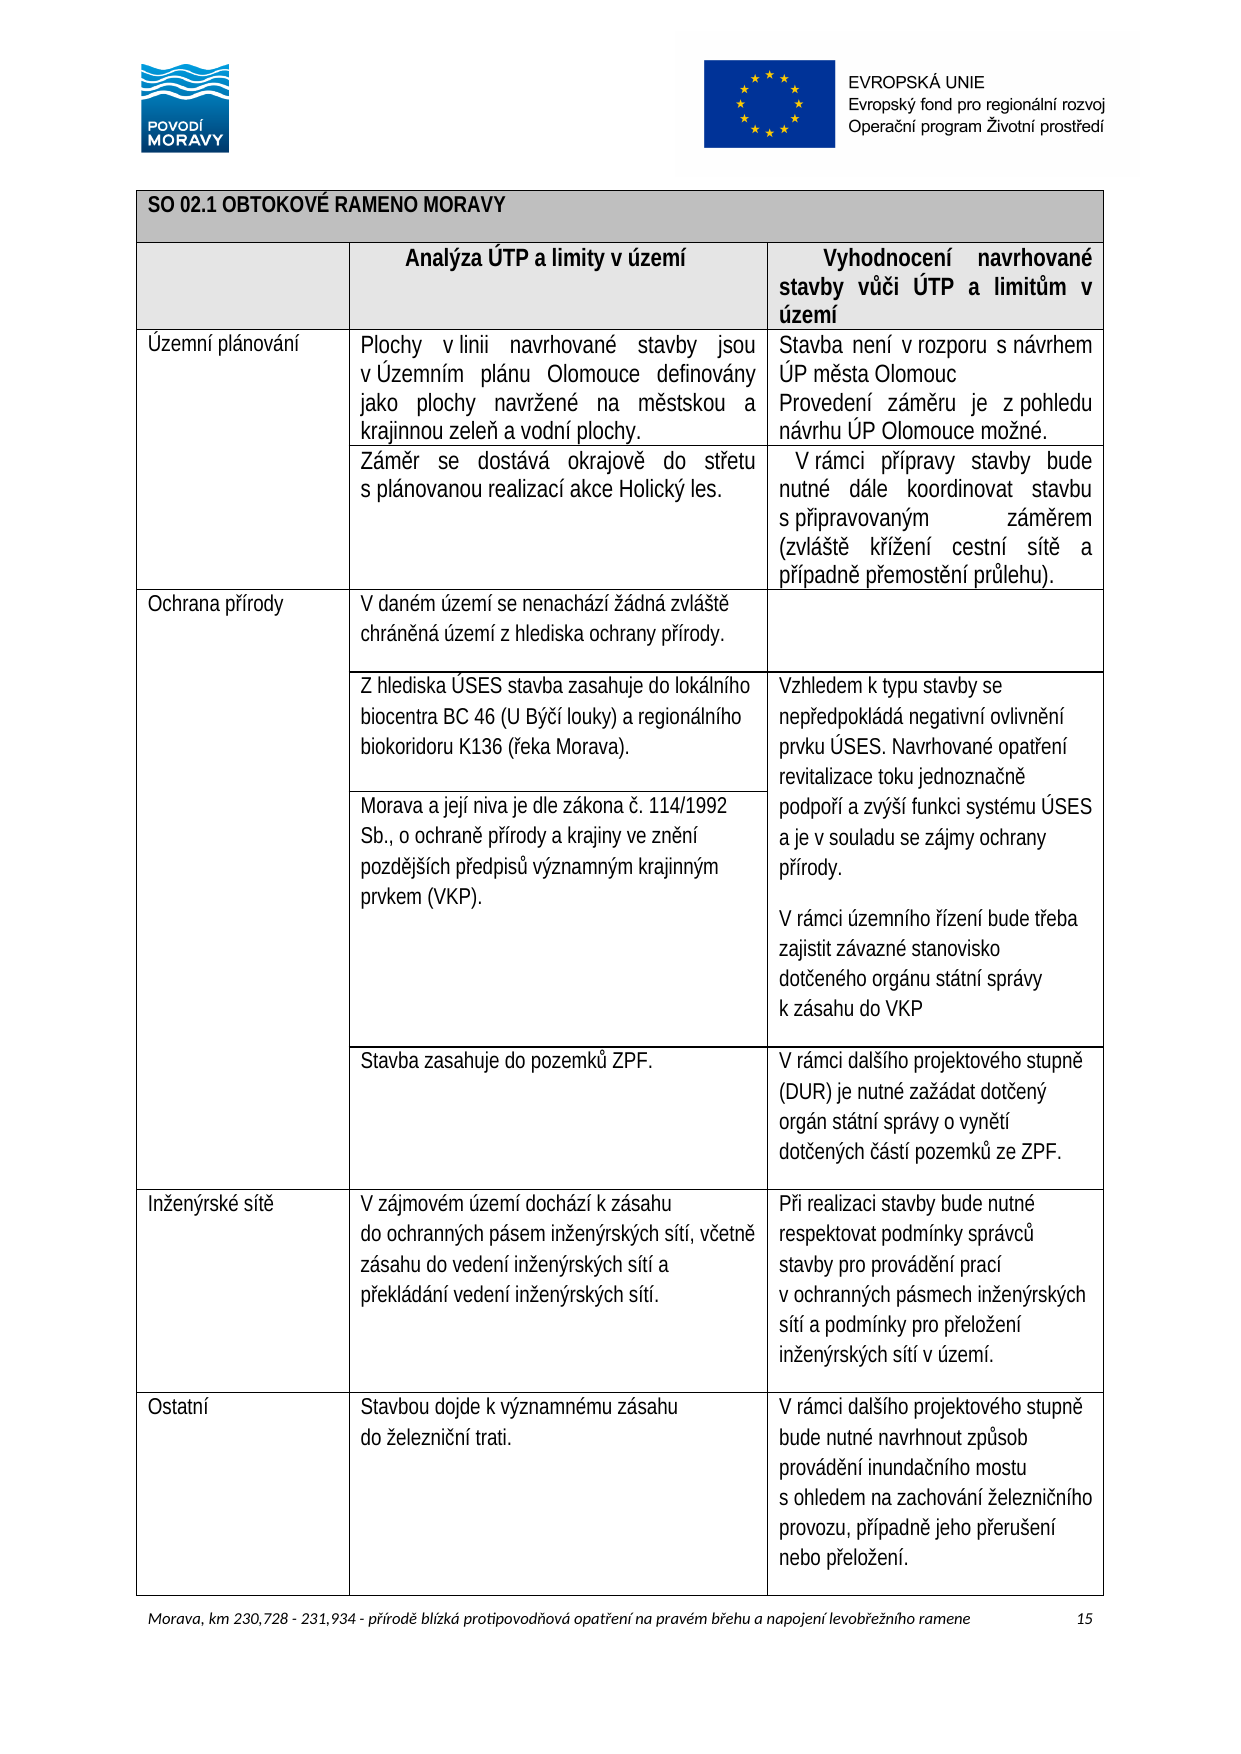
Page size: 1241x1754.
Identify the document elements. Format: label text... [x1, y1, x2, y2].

table_cell Analýza ÚTP a limity v území [350, 243, 767, 329]
table_cell V zájmovém území dochází k zásahu do ochranných pásem inženýrských sítí, včetně zásahu do vedení inženýrských sítí a překládání vedení inženýrských sítí. [350, 1190, 767, 1392]
table_cell V rámci dalšího projektového stupně bude nutné navrhnout způsob provádění inundačního mostu s ohledem na zachování železničního provozu, případně jeho přerušení nebo přeložení. [768, 1393, 1103, 1595]
table_cell Plochy v linii navrhované stavby jsou v Územním plánu Olomouce definovány jako plochy navržené na městskou a krajinnou zeleň a vodní plochy. [350, 330, 767, 445]
table_cell Vzhledem k typu stavby se nepředpokládá negativní ovlivnění prvku ÚSES. Navrhované opatření revitalizace toku jednoznačně podpoří a zvýší funkci systému ÚSES a je v souladu se zájmy ochrany přírody. V rámci územního řízení bude třeba zajistit závazné stanovisko dotčeného orgánu státní správy k zásahu do VKP [768, 673, 1103, 1046]
picture [141, 107, 229, 158]
table_cell Územní plánování [137, 330, 349, 589]
table_cell V rámci dalšího projektového stupně (DUR) je nutné zažádat dotčený orgán státní správy o vynětí dotčených částí pozemků ze ZPF. [768, 1048, 1103, 1189]
table_cell Stavba není v rozporu s návrhem ÚP města Olomouc Provedení záměru je z pohledu návrhu ÚP Olomouce možné. [768, 330, 1103, 445]
table_cell Záměr se dostává okrajově do střetu s plánovanou realizací akce Holický les. [350, 446, 767, 589]
table_cell V daném území se nenachází žádná zvláště chráněná území z hlediska ochrany přírody. [350, 590, 767, 671]
picture [141, 83, 229, 91]
table_cell Z hlediska ÚSES stavba zasahuje do lokálního biocentra BC 46 (U Býčí louky) a regionálního biokoridoru K136 (řeka Morava). [350, 673, 767, 791]
table_header SO 02.1 OBTOKOVÉ RAMENO MORAVY [137, 191, 1103, 242]
picture [141, 91, 229, 99]
table_cell Morava a její niva je dle zákona č. 114/1992 Sb., o ochraně přírody a krajiny ve znění pozdějších předpisů významným krajinným prvkem (VKP). [350, 792, 767, 1046]
table_cell [137, 243, 349, 329]
table_cell Při realizaci stavby bude nutné respektovat podmínky správců stavby pro provádění prací v ochranných pásmech inženýrských sítí a podmínky pro přeložení inženýrských sítí v území. [768, 1190, 1103, 1392]
picture [192, 64, 225, 69]
table_cell V rámci přípravy stavby bude nutné dále koordinovat stavbu s připravovaným záměrem (zvláště křížení cestní sítě a případně přemostění průlehu). [768, 446, 1103, 589]
table_cell Vyhodnocení navrhované stavby vůči ÚTP a limitům v území [768, 243, 1103, 329]
table_cell Ochrana přírody [137, 590, 349, 1189]
table_cell Ostatní [137, 1393, 349, 1595]
picture [147, 64, 180, 69]
table_cell Stavba zasahuje do pozemků ZPF. [350, 1048, 767, 1189]
table_cell Inženýrské sítě [137, 1190, 349, 1392]
table_cell Stavbou dojde k významnému zásahu do železniční trati. [350, 1393, 767, 1595]
table_cell [768, 590, 1103, 671]
picture [675, 31, 1141, 177]
